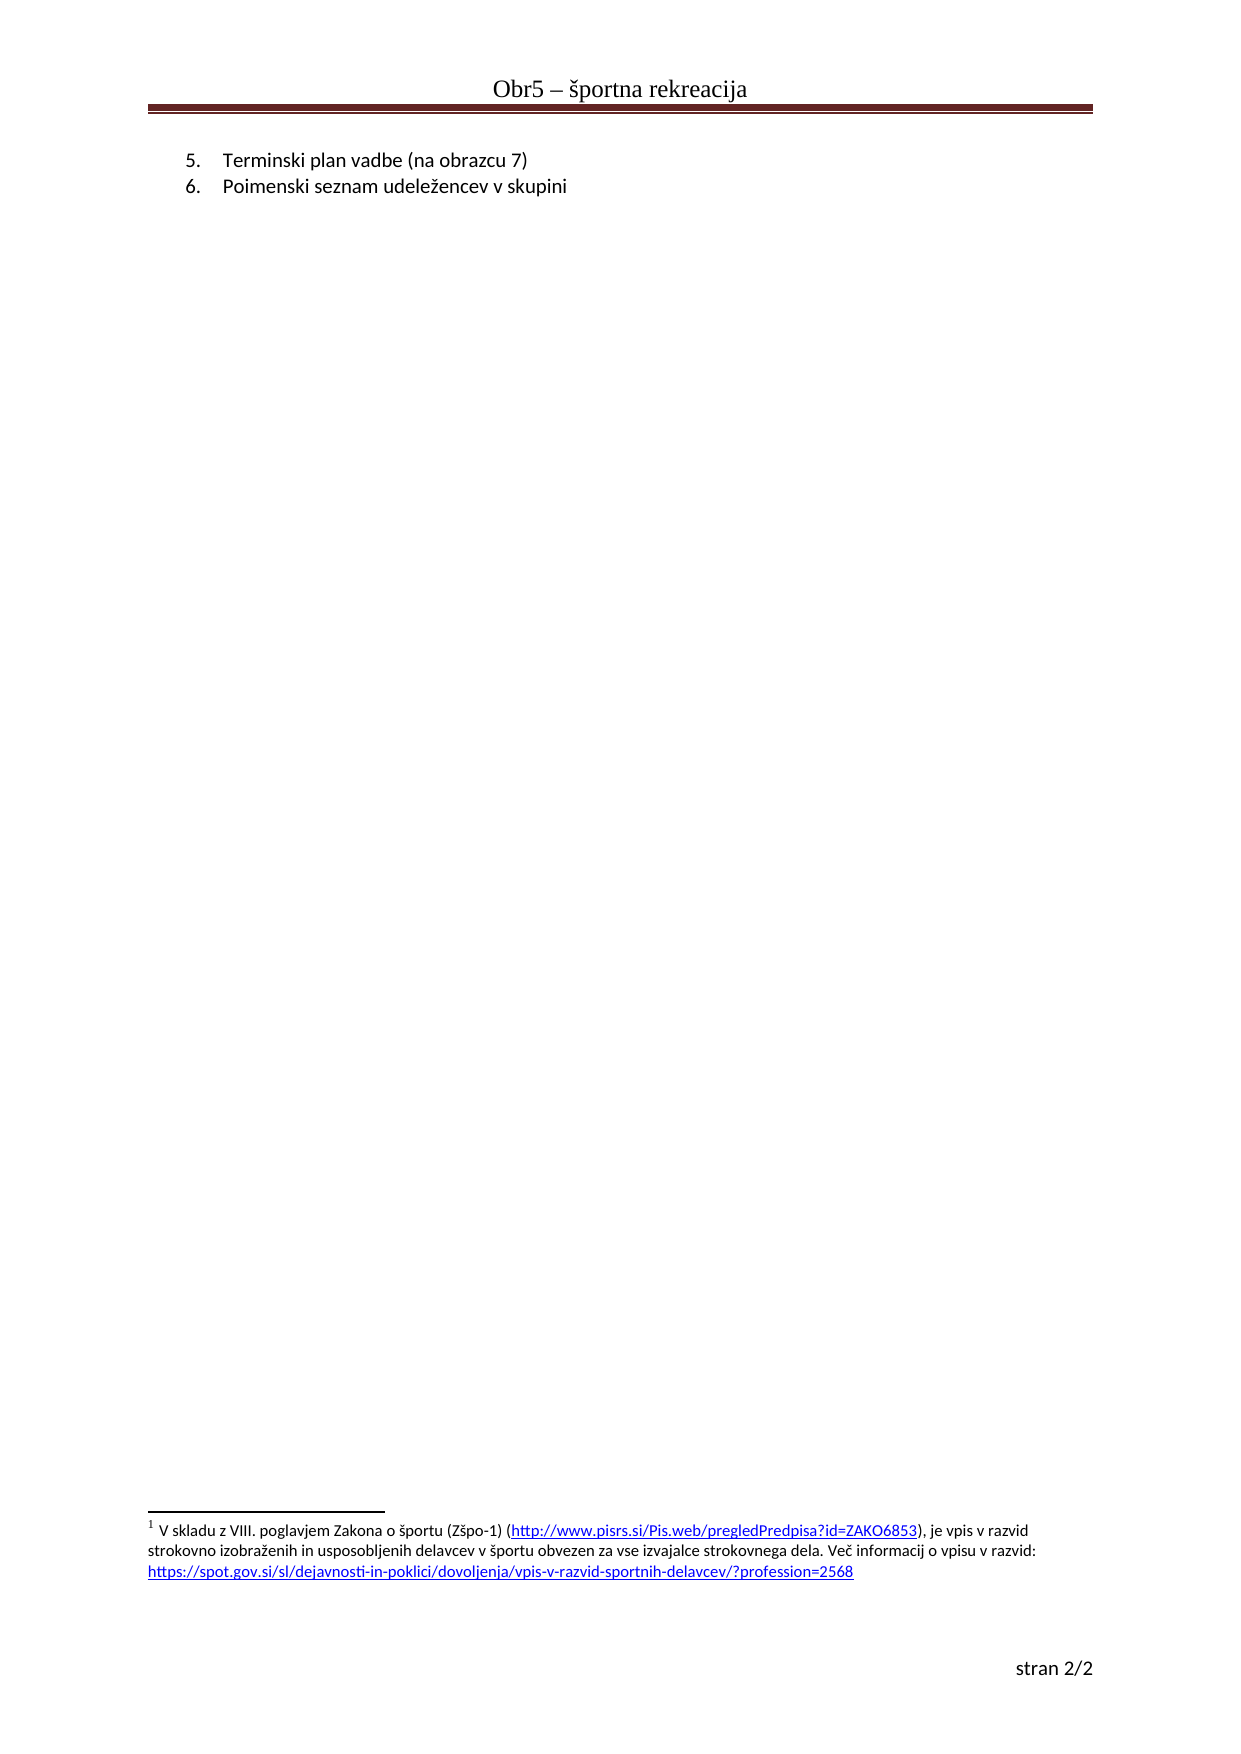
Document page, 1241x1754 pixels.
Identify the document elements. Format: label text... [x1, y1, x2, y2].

list Terminski plan vadbe (na obrazcu 7) [185, 148, 1093, 173]
list Poimenski seznam udeležencev v skupini [185, 173, 1093, 198]
